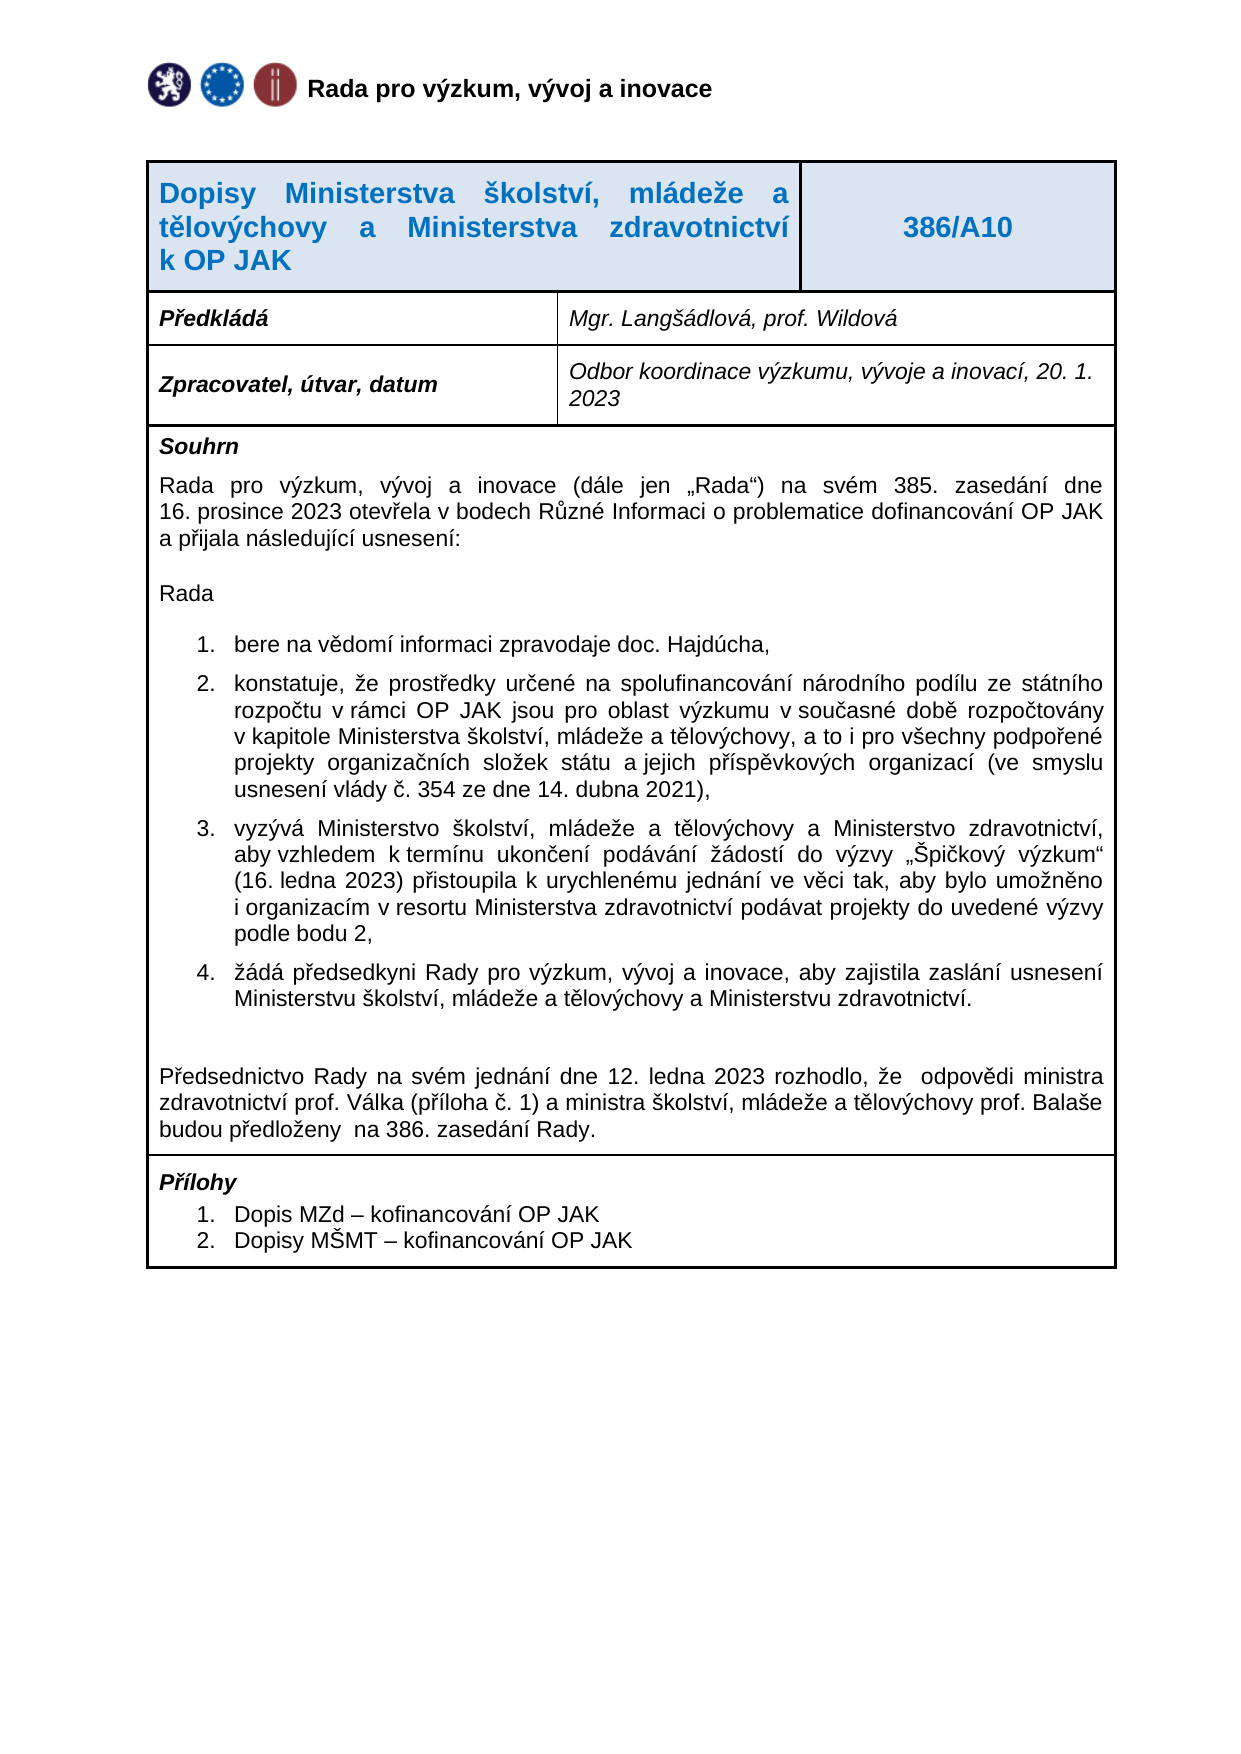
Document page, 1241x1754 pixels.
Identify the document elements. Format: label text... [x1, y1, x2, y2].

table_cell Odbor koordinace výzkumu, vývoje a inovací, 20. 1. 2023 [558, 346, 1114, 423]
table_header Dopisy Ministerstva školství, mládeže a tělovýchovy a Ministerstva zdravotnictví k OP JAK [149, 163, 799, 290]
table_cell Mgr. Langšádlová, prof. Wildová [558, 293, 1114, 344]
table_cell Zpracovatel, útvar, datum [149, 346, 557, 423]
table_cell Přílohy Dopis MZd – kofinancování OP JAK Dopisy MŠMT – kofinancování OP JAK [149, 1156, 1114, 1266]
picture [147, 62, 298, 108]
table_header 386/A10 [802, 163, 1114, 290]
table_cell Souhrn Rada pro výzkum, vývoj a inovace (dále jen „Rada“) na svém 385. zasedání dne 16. prosince 2023 otevřela v bodech Různé Informaci o problematice dofinancování OP JAK a přijala následující usnesení: Rada bere na vědomí informaci zpravodaje doc. Hajdúcha, konstatuje, že prostředky určené na spolufinancování národního podílu ze státního rozpočtu v rámci OP JAK jsou pro oblast výzkumu v současné době rozpočtovány v kapitole Ministerstva školství, mládeže a tělovýchovy, a to i pro všechny podpořené projekty organizačních složek státu a jejich příspěvkových organizací (ve smyslu usnesení vlády č. 354 ze dne 14. dubna 2021), vyzývá Ministerstvo školství, mládeže a tělovýchovy a Ministerstvo zdravotnictví, aby vzhledem k termínu ukončení podávání žádostí do výzvy „Špičkový výzkum“ (16. ledna 2023) přistoupila k urychlenému jednání ve věci tak, aby bylo umožněno i organizacím v resortu Ministerstva zdravotnictví podávat projekty do uvedené výzvy podle bodu 2, žádá předsedkyni Rady pro výzkum, vývoj a inovace, aby zajistila zaslání usnesení Ministerstvu školství, mládeže a tělovýchovy a Ministerstvu zdravotnictví. Předsednictvo Rady na svém jednání dne 12. ledna 2023 rozhodlo, že odpovědi ministra zdravotnictví prof. Válka (příloha č. 1) a ministra školství, mládeže a tělovýchovy prof. Balaše budou předloženy na 386. zasedání Rady. [149, 427, 1114, 1154]
table_cell Předkládá [149, 293, 557, 344]
